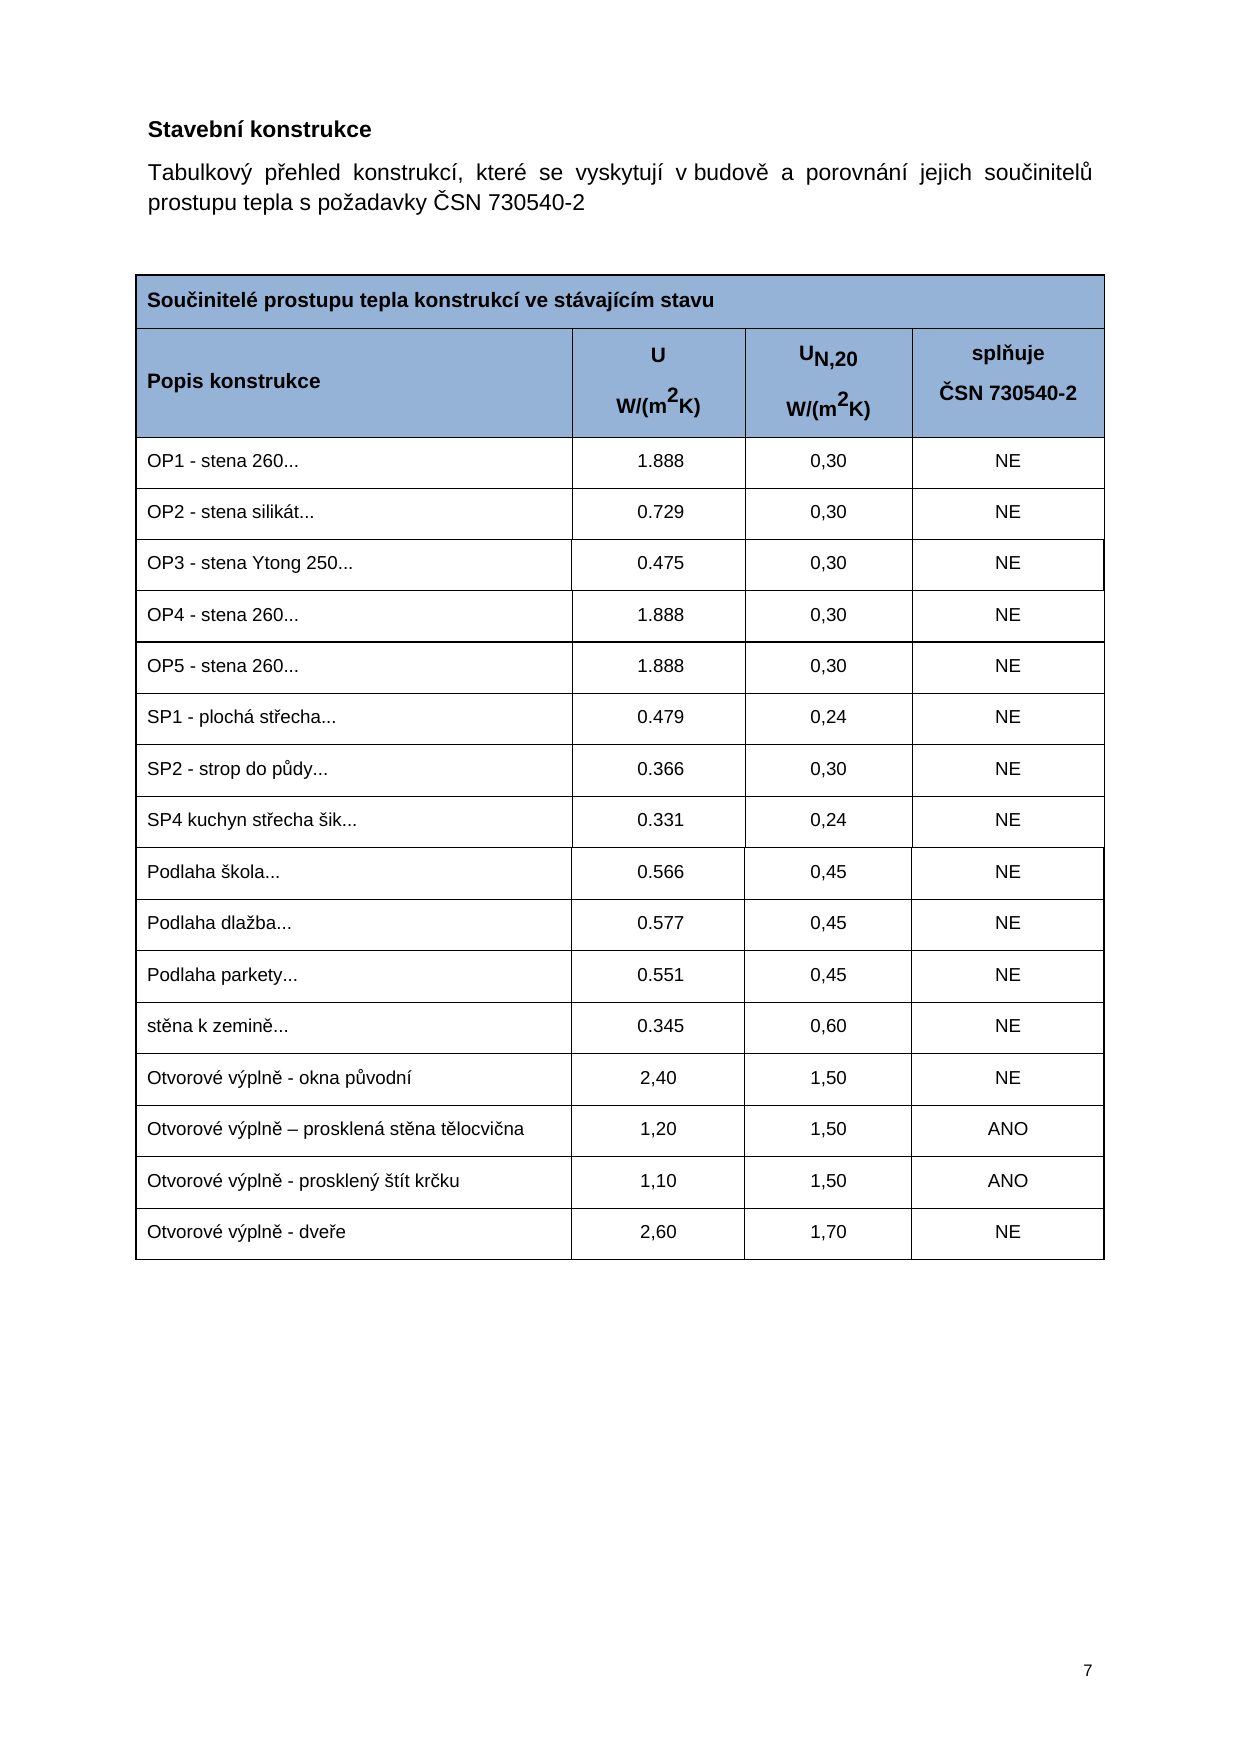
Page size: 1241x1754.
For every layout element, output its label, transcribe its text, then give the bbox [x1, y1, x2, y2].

table_cell NE [912, 848, 1103, 899]
table_cell NE [912, 951, 1103, 1002]
table_cell NE [912, 1003, 1103, 1053]
table_cell Otvorové výplně – prosklená stěna tělocvična [137, 1106, 571, 1156]
table_cell 0.566 [572, 848, 744, 899]
table_cell 0.331 [573, 797, 745, 847]
table_cell OP4 - stena 260... [137, 591, 572, 641]
table_cell 0,60 [745, 1003, 911, 1053]
table_cell OP2 - stena silikát... [137, 489, 572, 538]
table_cell 0,30 [746, 745, 912, 796]
table_header Součinitelé prostupu tepla konstrukcí ve stávajícím stavu [137, 276, 1104, 328]
text Stavební konstrukce [148, 116, 1092, 142]
table_cell 2,60 [572, 1209, 744, 1259]
table_cell NE [913, 694, 1104, 744]
table_cell 0,45 [745, 900, 911, 950]
table_cell 1,50 [745, 1054, 911, 1104]
table_cell OP5 - stena 260... [137, 643, 572, 693]
table_cell 2,40 [572, 1054, 744, 1104]
table_cell Otvorové výplně - prosklený štít krčku [137, 1157, 571, 1207]
table_cell 1,70 [745, 1209, 911, 1259]
table_cell 0,45 [745, 951, 911, 1002]
table_cell 0,30 [746, 540, 912, 590]
table_cell 1.888 [573, 438, 745, 488]
table_cell 0,30 [746, 489, 912, 538]
table_cell UN,20 W/(m2K) [746, 329, 912, 437]
table_cell Otvorové výplně - dveře [137, 1209, 571, 1259]
table_cell 1,50 [745, 1157, 911, 1207]
table_cell SP1 - plochá střecha... [137, 694, 572, 744]
table_cell NE [912, 1209, 1103, 1259]
table_cell 0.729 [573, 489, 745, 538]
table_cell SP2 - strop do půdy... [137, 745, 572, 796]
table_cell 0.366 [573, 745, 745, 796]
table_cell NE [912, 900, 1103, 950]
table_cell Popis konstrukce [137, 329, 572, 437]
table_cell NE [913, 489, 1104, 538]
table_cell 0.475 [572, 540, 745, 590]
table_cell 1,10 [572, 1157, 744, 1207]
table_cell NE [912, 1054, 1103, 1104]
table_cell 0,30 [746, 643, 912, 693]
table_cell ANO [912, 1157, 1103, 1207]
table_cell ANO [912, 1106, 1103, 1156]
table_cell NE [913, 643, 1104, 693]
table_cell Podlaha parkety... [137, 951, 571, 1002]
table_cell U W/(m2K) [573, 329, 745, 437]
table_cell OP1 - stena 260... [137, 438, 572, 488]
table_cell 0.551 [572, 951, 744, 1002]
table_cell 1,50 [745, 1106, 911, 1156]
table_cell 0.479 [573, 694, 745, 744]
table_cell 1.888 [573, 643, 745, 693]
table_cell 1.888 [573, 591, 745, 641]
table_cell 0,30 [746, 591, 912, 641]
table_cell Otvorové výplně - okna původní [137, 1054, 571, 1104]
table_cell 0.577 [572, 900, 744, 950]
table_cell 0,45 [745, 848, 911, 899]
table_cell 0.345 [572, 1003, 744, 1053]
table_cell NE [913, 591, 1104, 641]
table_cell Podlaha škola... [137, 848, 571, 899]
table_cell splňuje ČSN 730540-2 [913, 329, 1104, 437]
table_cell Podlaha dlažba... [137, 900, 571, 950]
table_cell NE [913, 745, 1104, 796]
table_cell stěna k zemině... [137, 1003, 571, 1053]
table_cell NE [913, 797, 1104, 847]
table_cell 1,20 [572, 1106, 744, 1156]
table_cell NE [913, 540, 1103, 590]
table_cell 0,24 [746, 694, 912, 744]
table_cell SP4 kuchyn střecha šik... [137, 797, 572, 847]
table_cell OP3 - stena Ytong 250... [137, 540, 571, 590]
table_cell NE [913, 438, 1104, 488]
table_cell 0,24 [746, 797, 912, 847]
table_cell 0,30 [746, 438, 912, 488]
text Tabulkový přehled konstrukcí, které se vyskytují v budově a porovnání jejich součinitelů prostupu tepla s požadavky ČSN 730540-2 [148, 159, 1092, 215]
